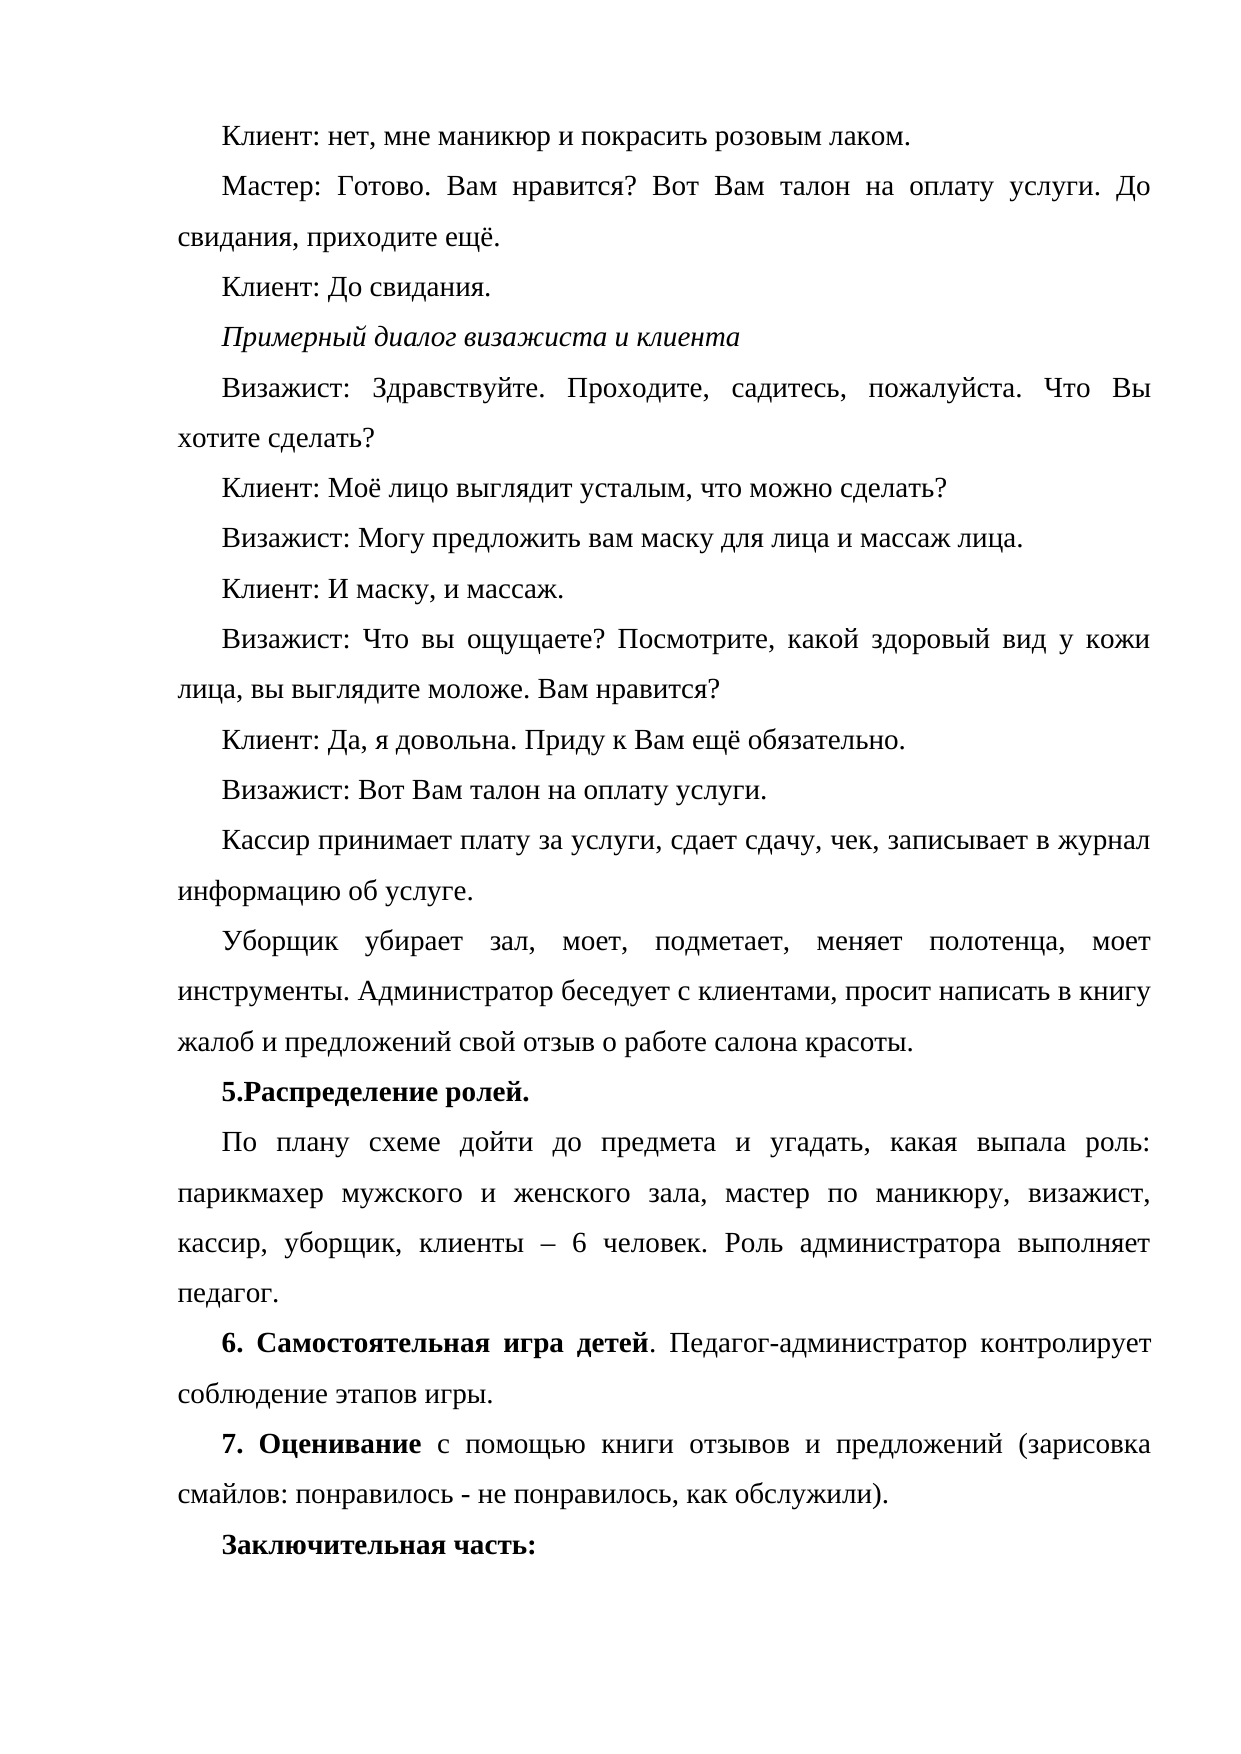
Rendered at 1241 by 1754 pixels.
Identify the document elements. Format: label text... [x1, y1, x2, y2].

text Заключительная часть: [177, 1527, 1152, 1560]
text Примерный диалог визажиста и клиента [177, 319, 1152, 353]
text Клиент: нет, мне маникюр и покрасить розовым лаком. [177, 118, 1152, 152]
text Мастер: Готово. Вам нравится? Вот Вам талон на оплату услуги. До свидания, приходите ещё. [177, 168, 1152, 252]
text Клиент: Моё лицо выглядит усталым, что можно сделать? [177, 470, 1152, 504]
text 7. Оценивание с помощью книги отзывов и предложений (зарисовка смайлов: понравилось - не понравилось, как обслужили). [177, 1426, 1152, 1510]
text 5.Распределение ролей. [177, 1074, 1152, 1108]
text Клиент: И маску, и массаж. [177, 571, 1152, 604]
text Визажист: Здравствуйте. Проходите, садитесь, пожалуйста. Что Вы хотите сделать? [177, 370, 1152, 453]
text Кассир принимает плату за услуги, сдает сдачу, чек, записывает в журнал информацию об услуге. [177, 822, 1152, 906]
text Клиент: До свидания. [177, 269, 1152, 303]
text Визажист: Что вы ощущаете? Посмотрите, какой здоровый вид у кожи лица, вы выглядите моложе. Вам нравится? [177, 621, 1152, 705]
text Уборщик убирает зал, моет, подметает, меняет полотенца, моет инструменты. Администратор беседует с клиентами, просит написать в книгу жалоб и предложений свой отзыв о работе салона красоты. [177, 923, 1152, 1057]
text По плану схеме дойти до предмета и угадать, какая выпала роль: парикмахер мужского и женского зала, мастер по маникюру, визажист, кассир, уборщик, клиенты – 6 человек. Роль администратора выполняет педагог. [177, 1124, 1152, 1309]
text Клиент: Да, я довольна. Приду к Вам ещё обязательно. [177, 722, 1152, 755]
text Визажист: Вот Вам талон на оплату услуги. [177, 772, 1152, 806]
text 6. Самостоятельная игра детей. Педагог-администратор контролирует соблюдение этапов игры. [177, 1326, 1152, 1409]
text Визажист: Могу предложить вам маску для лица и массаж лица. [177, 521, 1152, 554]
